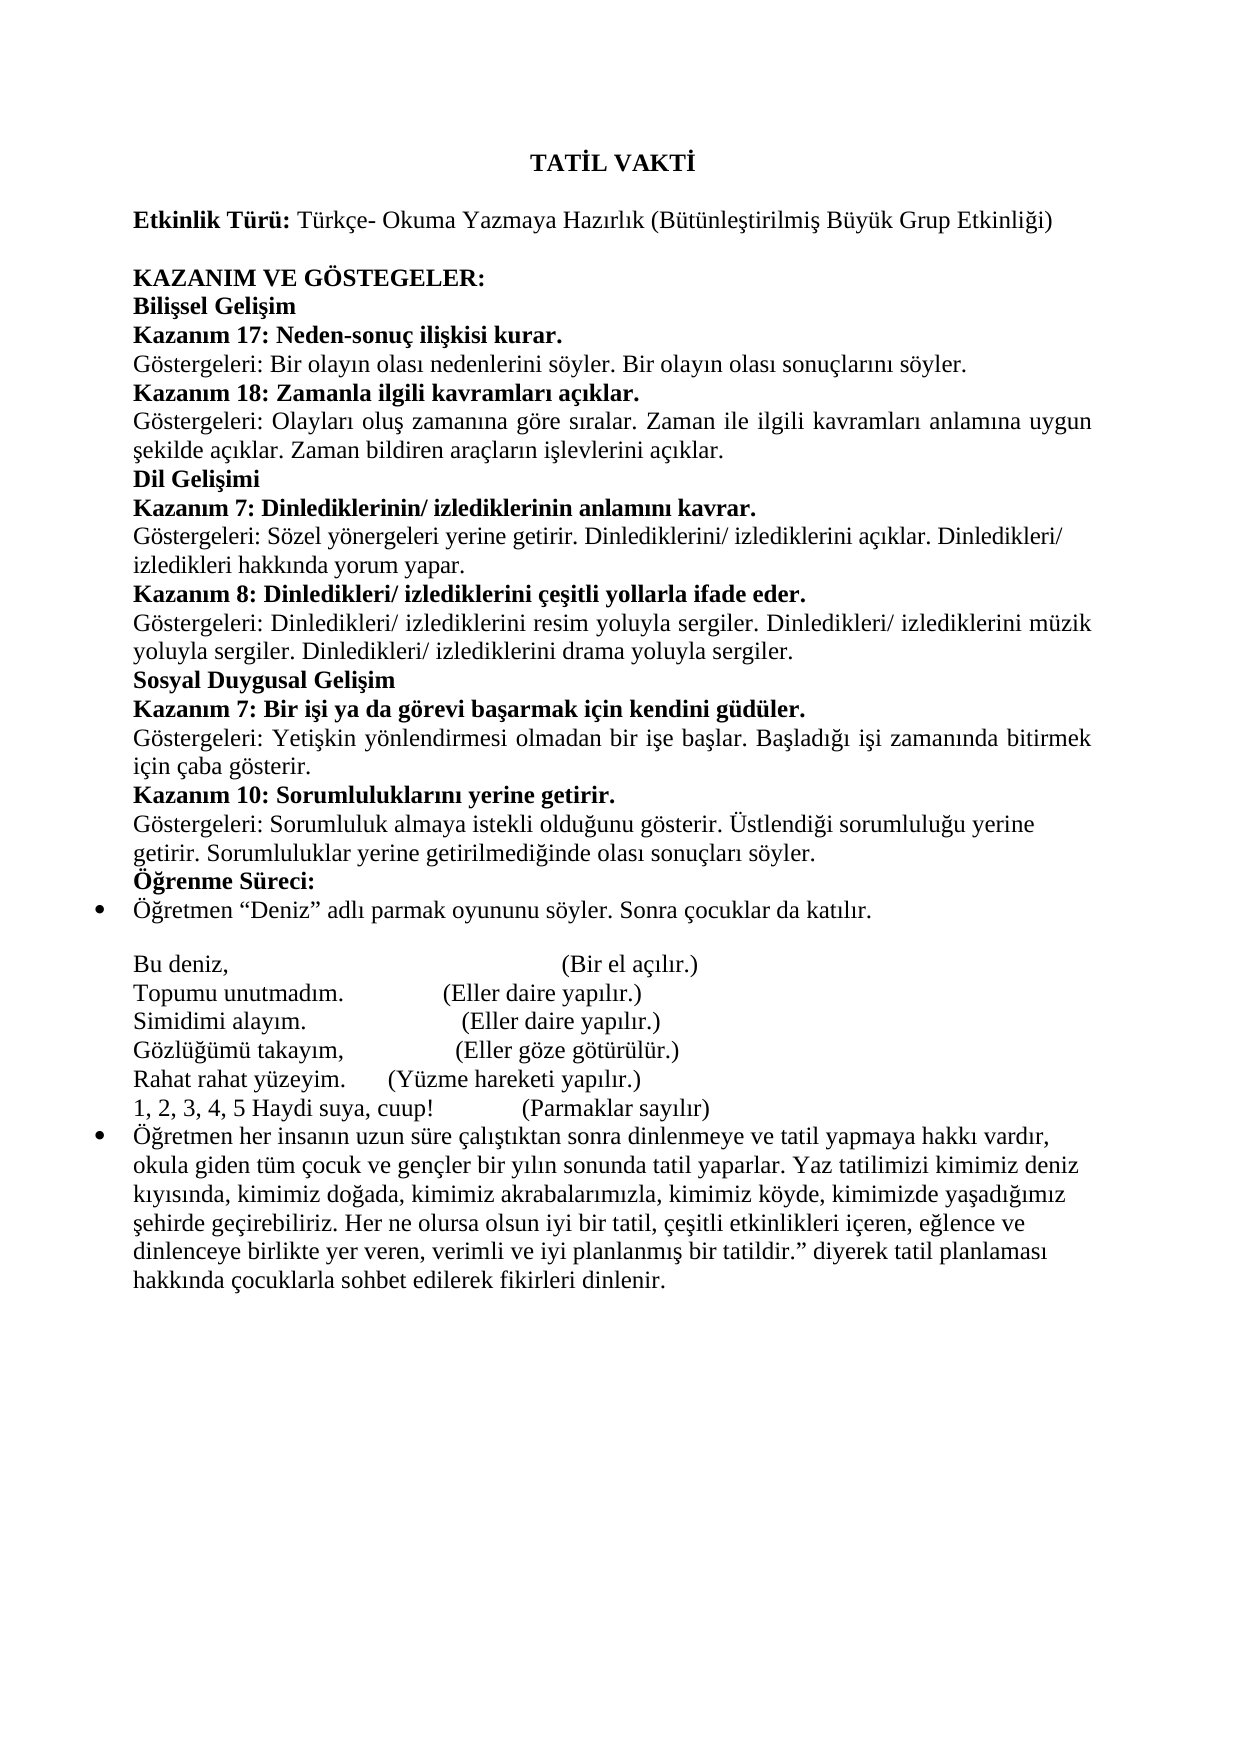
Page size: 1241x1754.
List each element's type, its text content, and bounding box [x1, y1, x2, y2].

text Göstergeleri: Sözel yönergeleri yerine getirir. Dinlediklerini/ izlediklerini açıklar. Dinledikleri/ izledikleri hakkında yorum yapar. [133, 521, 1093, 579]
text Kazanım 10: Sorumluluklarını yerine getirir. [133, 780, 1093, 809]
text Rahat rahat yüzeyim. (Yüzme hareketi yapılır.) [133, 1064, 1093, 1093]
text Etkinlik Türü: Türkçe- Okuma Yazmaya Hazırlık (Bütünleştirilmiş Büyük Grup Etkinliği) [133, 205, 1093, 234]
list Öğretmen her insanın uzun süre çalıştıktan sonra dinlenmeye ve tatil yapmaya hakkı vardır, okula giden tüm çocuk ve gençler bir yılın sonunda tatil yaparlar. Yaz tatilimizi kimimiz deniz kıyısında, kimimiz doğada, kimimiz akrabalarımızla, kimimiz köyde, kimimizde yaşadığımız şehirde geçirebiliriz. Her ne olursa olsun iyi bir tatil, çeşitli etkinlikleri içeren, eğlence ve dinlenceye birlikte yer veren, verimli ve iyi planlanmış bir tatildir.” diyerek tatil planlaması hakkında çocuklarla sohbet edilerek fikirleri dinlenir. [95, 1121, 1093, 1294]
text Kazanım 7: Bir işi ya da görevi başarmak için kendini güdüler. [133, 694, 1093, 723]
text Göstergeleri: Yetişkin yönlendirmesi olmadan bir işe başlar. Başladığı işi zamanında bitirmek için çaba gösterir. [133, 723, 1093, 780]
text Gözlüğümü takayım, (Eller göze götürülür.) [133, 1035, 1093, 1064]
text Göstergeleri: Dinledikleri/ izlediklerini resim yoluyla sergiler. Dinledikleri/ izlediklerini müzik yoluyla sergiler. Dinledikleri/ izlediklerini drama yoluyla sergiler. [133, 608, 1093, 665]
text Dil Gelişimi [133, 464, 1093, 493]
text KAZANIM VE GÖSTEGELER: [133, 263, 1093, 291]
text 1, 2, 3, 4, 5 Haydi suya, cuup! (Parmaklar sayılır) [133, 1093, 1093, 1121]
list Öğretmen “Deniz” adlı parmak oyununu söyler. Sonra çocuklar da katılır. [95, 895, 1093, 924]
text Göstergeleri: Sorumluluk almaya istekli olduğunu gösterir. Üstlendiği sorumluluğu yerine getirir. Sorumluluklar yerine getirilmediğinde olası sonuçları söyler. [133, 809, 1093, 866]
text Bu deniz, (Bir el açılır.) [133, 949, 1093, 978]
text Simidimi alayım. (Eller daire yapılır.) [133, 1006, 1093, 1035]
text Kazanım 18: Zamanla ilgili kavramları açıklar. [133, 378, 1093, 406]
text Göstergeleri: Bir olayın olası nedenlerini söyler. Bir olayın olası sonuçlarını söyler. [133, 349, 1093, 378]
text Öğrenme Süreci: [133, 866, 1093, 895]
text Bilişsel Gelişim [133, 291, 1093, 320]
text Kazanım 7: Dinlediklerinin/ izlediklerinin anlamını kavrar. [133, 493, 1093, 521]
text Göstergeleri: Olayları oluş zamanına göre sıralar. Zaman ile ilgili kavramları anlamına uygun şekilde açıklar. Zaman bildiren araçların işlevlerini açıklar. [133, 406, 1093, 464]
text Kazanım 8: Dinledikleri/ izlediklerini çeşitli yollarla ifade eder. [133, 579, 1093, 608]
text Kazanım 17: Neden-sonuç ilişkisi kurar. [133, 320, 1093, 349]
text TATİL VAKTİ [133, 148, 1093, 176]
text Topumu unutmadım. (Eller daire yapılır.) [133, 978, 1093, 1006]
text Sosyal Duygusal Gelişim [133, 665, 1093, 694]
